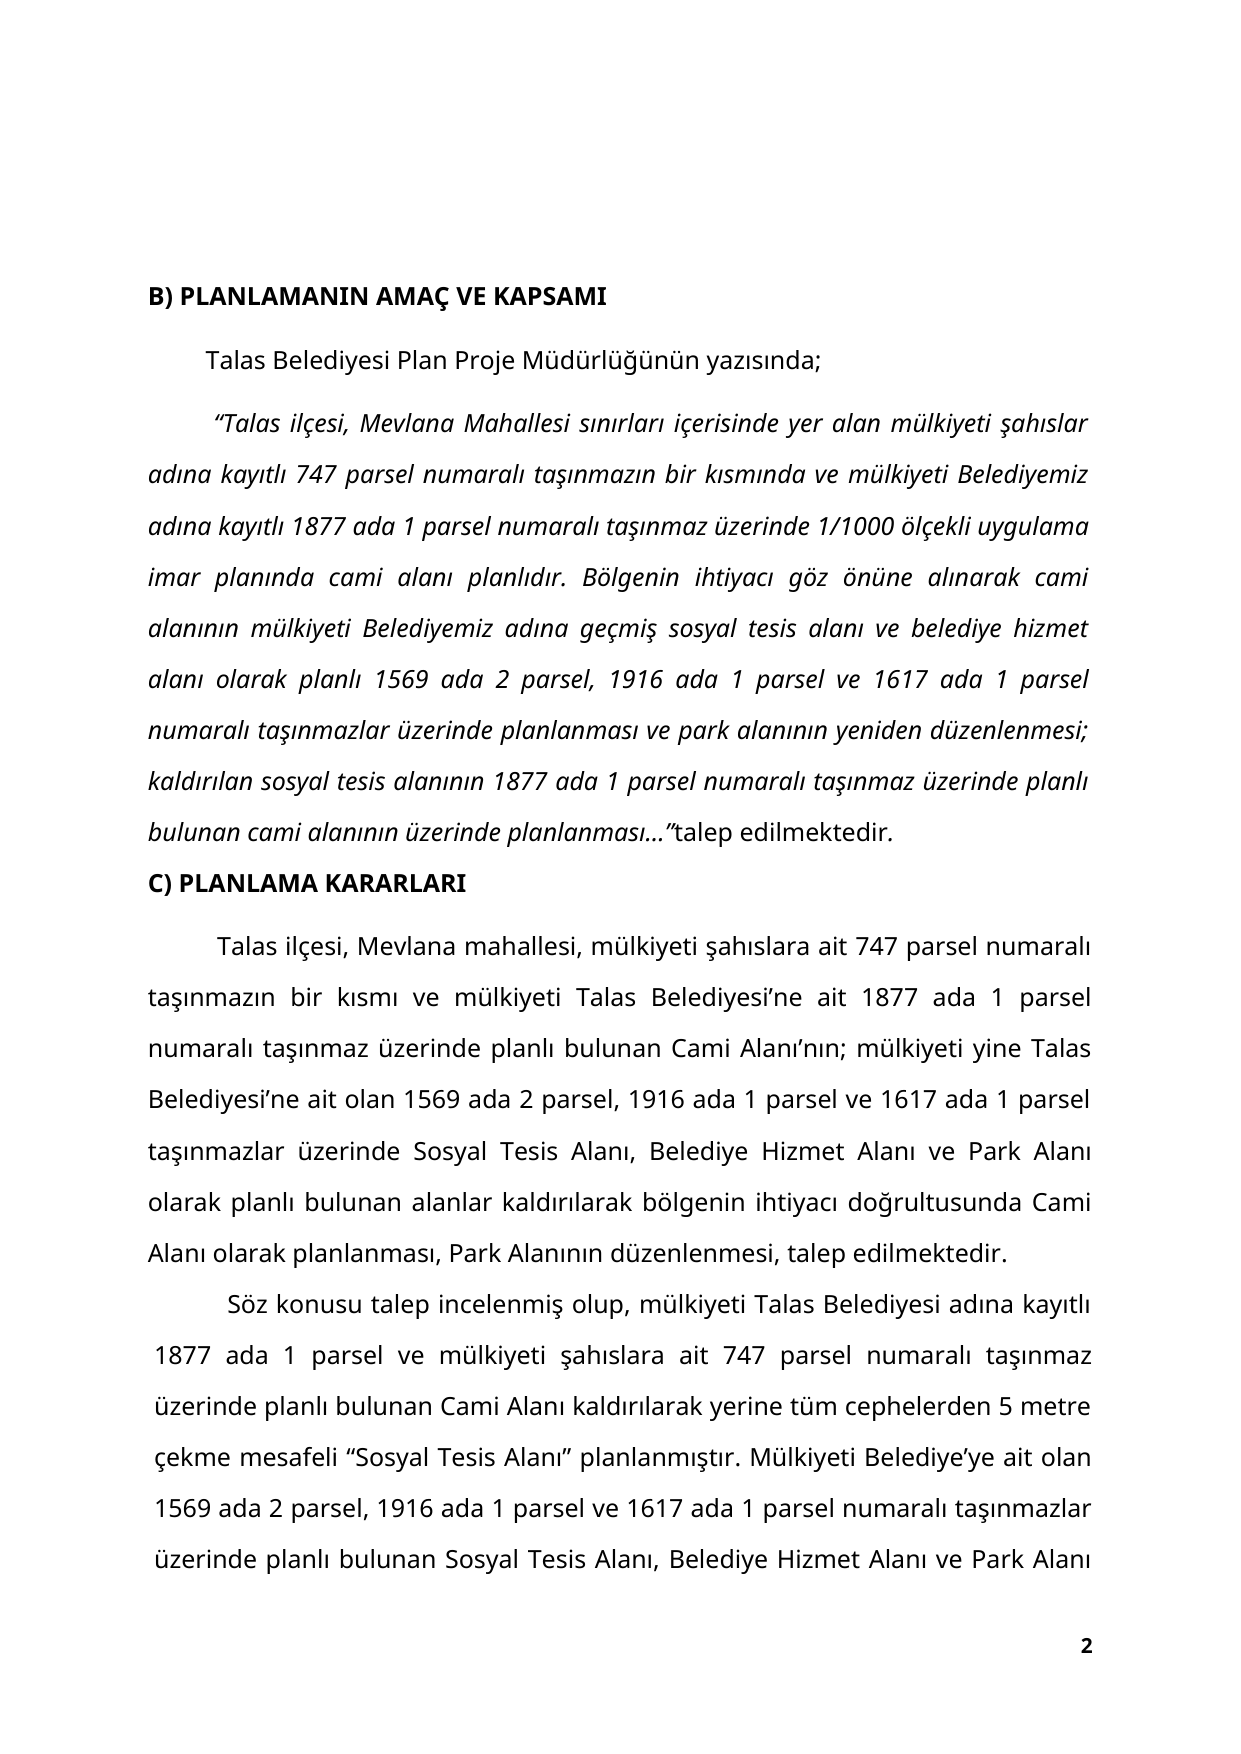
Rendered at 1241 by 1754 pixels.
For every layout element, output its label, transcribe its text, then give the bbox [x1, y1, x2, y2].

text “Talas ilçesi, Mevlana Mahallesi sınırları içerisinde yer alan mülkiyeti şahıslar adına kayıtlı 747 parsel numaralı taşınmazın bir kısmında ve mülkiyeti Belediyemiz adına kayıtlı 1877 ada 1 parsel numaralı taşınmaz üzerinde 1/1000 ölçekli uygulama imar planında cami alanı planlıdır. Bölgenin ihtiyacı göz önüne alınarak cami alanının mülkiyeti Belediyemiz adına geçmiş sosyal tesis alanı ve belediye hizmet alanı olarak planlı 1569 ada 2 parsel, 1916 ada 1 parsel ve 1617 ada 1 parsel numaralı taşınmazlar üzerinde planlanması ve park alanının yeniden düzenlenmesi; kaldırılan sosyal tesis alanının 1877 ada 1 parsel numaralı taşınmaz üzerinde planlı bulunan cami alanının üzerinde planlanması…”talep edilmektedir. [148, 406, 1093, 848]
text C) PLANLAMA KARARLARI [148, 865, 1093, 899]
text Talas Belediyesi Plan Proje Müdürlüğünün yazısında; [148, 342, 1093, 377]
text B) PLANLAMANIN AMAÇ VE KAPSAMI [148, 279, 1093, 313]
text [154, 1286, 1093, 1576]
text Talas ilçesi, Mevlana mahallesi, mülkiyeti şahıslara ait 747 parsel numaralı taşınmazın bir kısmı ve mülkiyeti Talas Belediyesi’ne ait 1877 ada 1 parsel numaralı taşınmaz üzerinde planlı bulunan Cami Alanı’nın; mülkiyeti yine Talas Belediyesi’ne ait olan 1569 ada 2 parsel, 1916 ada 1 parsel ve 1617 ada 1 parsel taşınmazlar üzerinde Sosyal Tesis Alanı, Belediye Hizmet Alanı ve Park Alanı olarak planlı bulunan alanlar kaldırılarak bölgenin ihtiyacı doğrultusunda Cami Alanı olarak planlanması, Park Alanının düzenlenmesi, talep edilmektedir. [148, 929, 1093, 1269]
